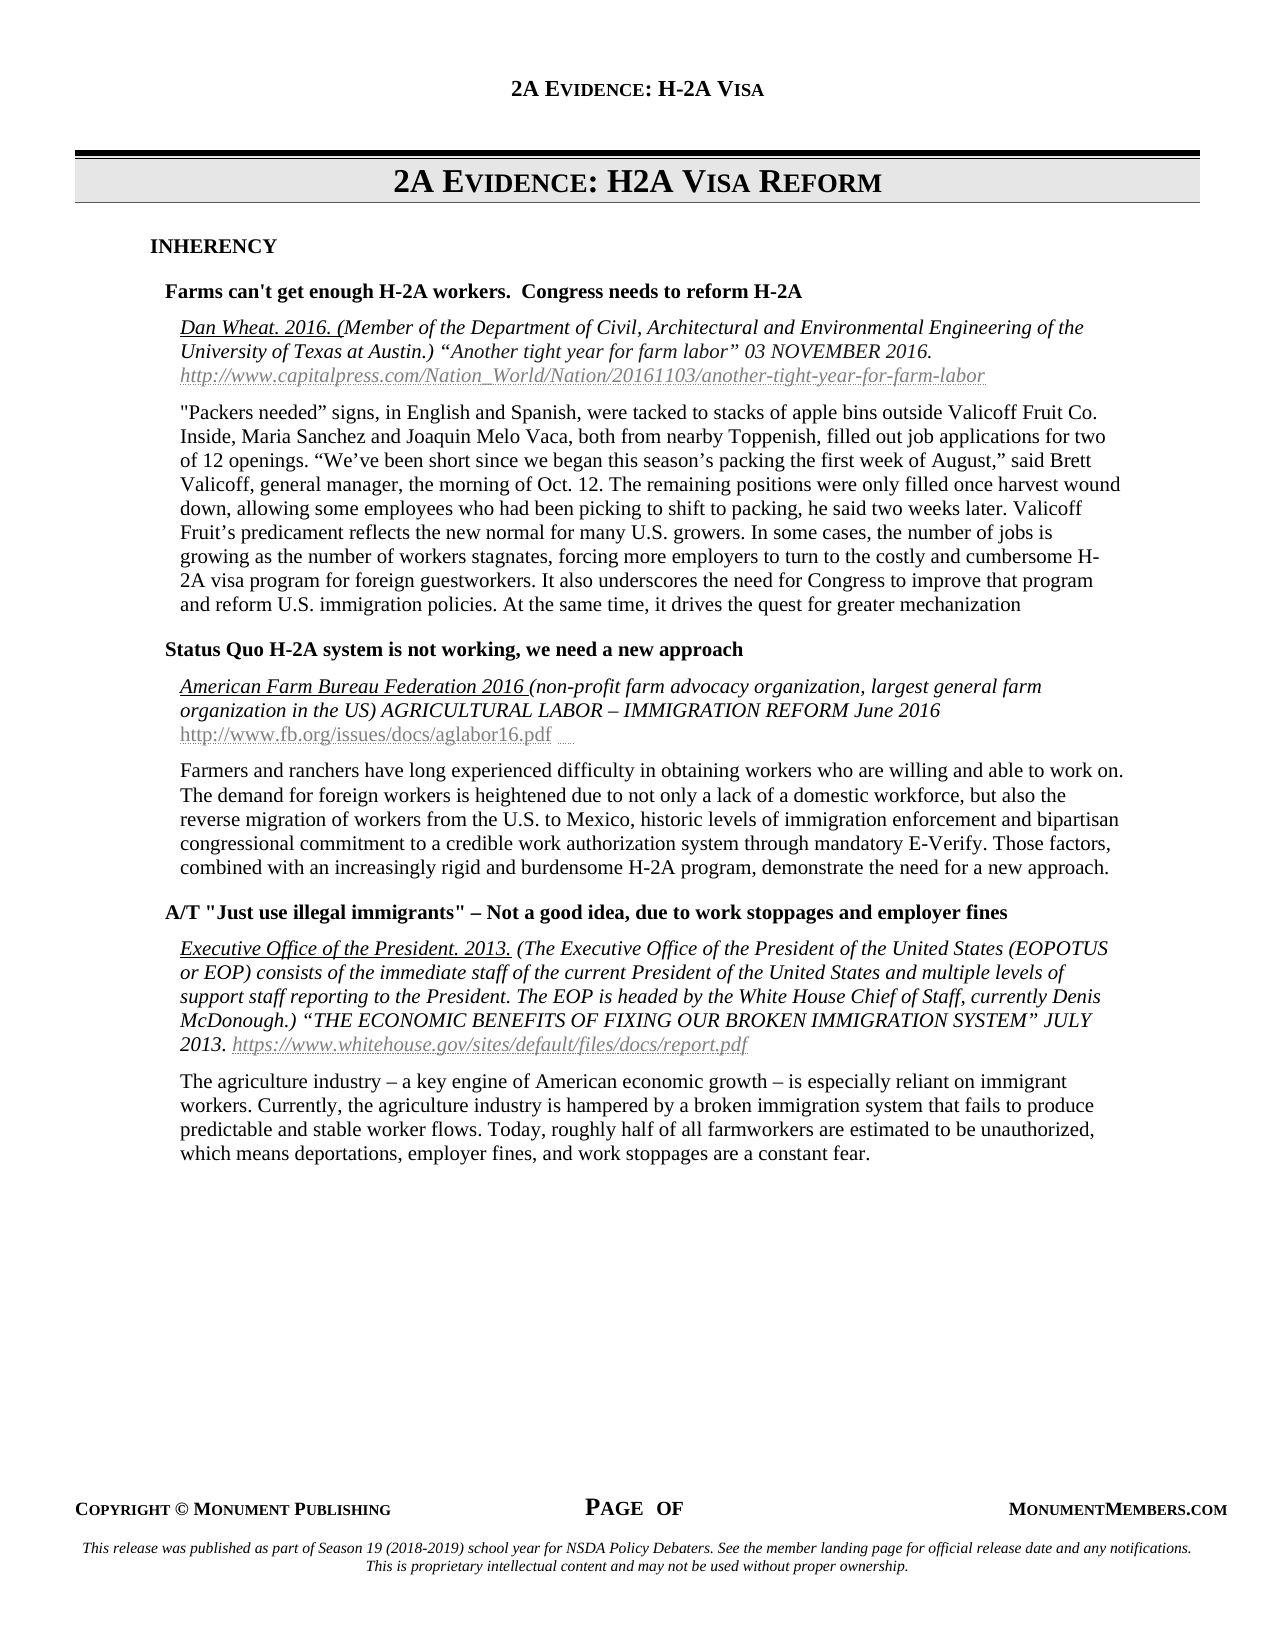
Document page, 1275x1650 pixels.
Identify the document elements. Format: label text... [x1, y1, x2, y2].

text Status Quo H-2A system is not working, we need a new approach [165, 637, 1125, 661]
text American Farm Bureau Federation 2016 (non-profit farm advocacy organization, largest general farm organization in the US) AGRICULTURAL LABOR – IMMIGRATION REFORM June 2016 http://www.fb.org/issues/docs/aglabor16.pdf [180, 674, 1125, 746]
text Executive Office of the President. 2013. (The Executive Office of the President of the United States (EOPOTUS or EOP) consists of the immediate staff of the current President of the United States and multiple levels of support staff reporting to the President. The EOP is headed by the White House Chief of Staff, currently Denis McDonough.) “THE ECONOMIC BENEFITS OF FIXING OUR BROKEN IMMIGRATION SYSTEM” JULY 2013. https://www.whitehouse.gov/sites/default/files/docs/report.pdf [180, 936, 1125, 1056]
text A/T "Just use illegal immigrants" – Not a good idea, due to work stoppages and employer fines [165, 899, 1125, 924]
text "Packers needed” signs, in English and Spanish, were tacked to stacks of apple bins outside Valicoff Fruit Co. Inside, Maria Sanchez and Joaquin Melo Vaca, both from nearby Toppenish, filled out job applications for two of 12 openings. “We’ve been short since we began this season’s packing the first week of August,” said Brett Valicoff, general manager, the morning of Oct. 12. The remaining positions were only filled once harvest wound down, allowing some employees who had been picking to shift to packing, he said two weeks later. Valicoff Fruit’s predicament reflects the new normal for many U.S. growers. In some cases, the number of jobs is growing as the number of workers stagnates, forcing more employers to turn to the costly and cumbersome H-2A visa program for foreign guestworkers. It also underscores the need for Congress to improve that program and reform U.S. immigration policies. At the same time, it drives the quest for greater mechanization [180, 400, 1125, 616]
text The agriculture industry – a key engine of American economic growth – is especially reliant on immigrant workers. Currently, the agriculture industry is hampered by a broken immigration system that fails to produce predictable and stable worker flows. Today, roughly half of all farmworkers are estimated to be unauthorized, which means deportations, employer fines, and work stoppages are a constant fear. [180, 1069, 1125, 1165]
text Farmers and ranchers have long experienced difficulty in obtaining workers who are willing and able to work on. The demand for foreign workers is heightened due to not only a lack of a domestic workforce, but also the reverse migration of workers from the U.S. to Mexico, historic levels of immigration enforcement and bipartisan congressional commitment to a credible work authorization system through mandatory E-Verify. Those factors, combined with an increasingly rigid and burdensome H-2A program, demonstrate the need for a new approach. [180, 758, 1125, 879]
title 2A Evidence: H2A Visa Reform [75, 159, 1200, 202]
text Dan Wheat. 2016. (Member of the Department of Civil, Architectural and Environmental Engineering of the University of Texas at Austin.) “Another tight year for farm labor” 03 NOVEMBER 2016. http://www.capitalpress.com/Nation_World/Nation/20161103/another-tight-year-for-farm-labor [180, 315, 1125, 387]
text INHERENCY [150, 234, 1125, 258]
text Farms can't get enough H-2A workers. Congress needs to reform H-2A [165, 278, 1125, 303]
